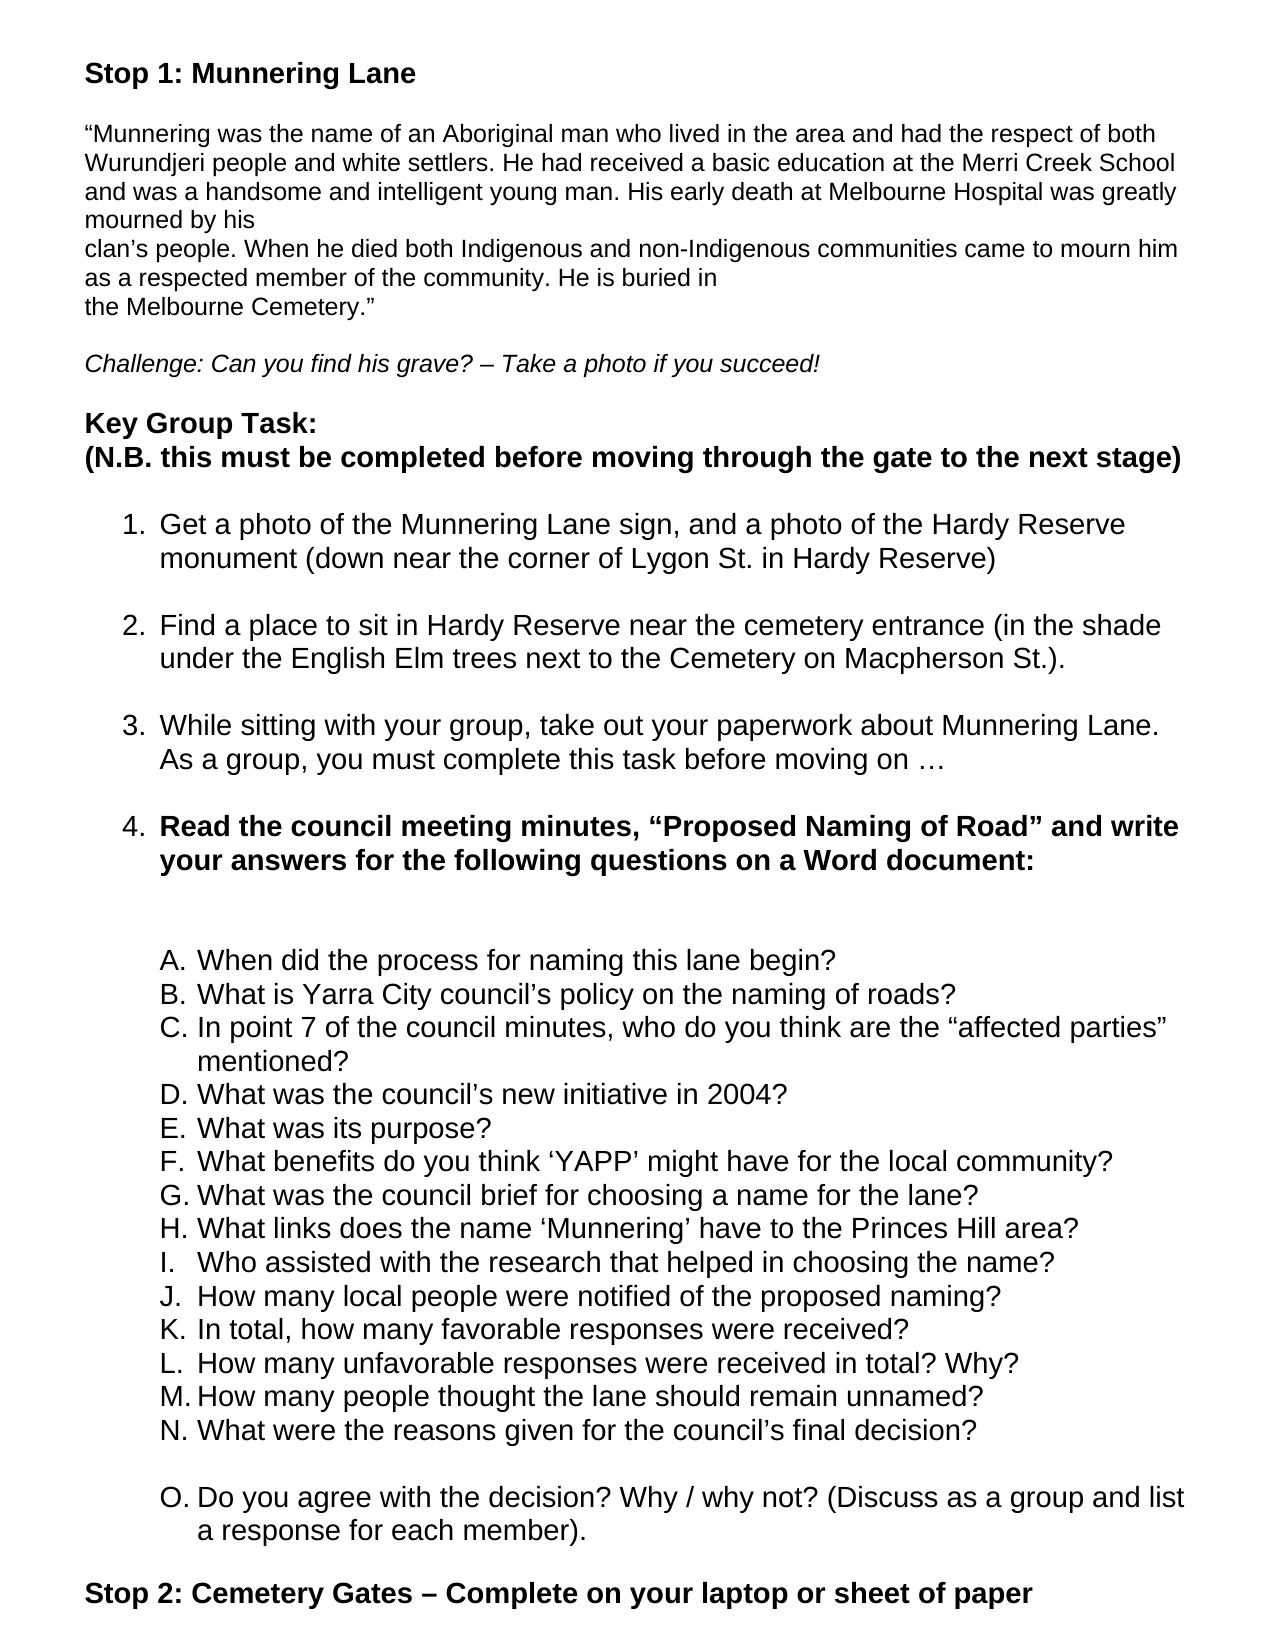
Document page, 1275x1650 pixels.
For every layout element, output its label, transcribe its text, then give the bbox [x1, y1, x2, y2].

list While sitting with your group, take out your paperwork about Munnering Lane. As a group, you must complete this task before moving on … [122, 708, 1200, 775]
text Challenge: Can you find his grave? – Take a photo if you succeed! [84, 349, 1200, 378]
list Get a photo of the Munnering Lane sign, and a photo of the Hardy Reserve monument (down near the corner of Lygon St. in Hardy Reserve) [122, 507, 1200, 574]
list Do you agree with the decision? Why / why not? (Discuss as a group and list a response for each member). [159, 1480, 1200, 1547]
list Find a place to sit in Hardy Reserve near the cemetery entrance (in the shade under the English Elm trees next to the Cemetery on Macpherson St.). [122, 608, 1200, 675]
list In point 7 of the council minutes, who do you think are the “affected parties” mentioned? [159, 1010, 1200, 1077]
list How many unfavorable responses were received in total? Why? [159, 1346, 1200, 1379]
list What was the council’s new initiative in 2004? [159, 1077, 1200, 1111]
text Stop 1: Munnering Lane [84, 56, 1200, 90]
text “Munnering was the name of an Aboriginal man who lived in the area and had the respect of both Wurundjeri people and white settlers. He had received a basic education at the Merri Creek School and was a handsome and intelligent young man. His early death at Melbourne Hospital was greatly mourned by his [84, 119, 1200, 234]
list What were the reasons given for the council’s final decision? [159, 1413, 1200, 1446]
list What was its purpose? [159, 1111, 1200, 1144]
list How many people thought the lane should remain unnamed? [159, 1379, 1200, 1413]
text Stop 2: Cemetery Gates – Complete on your laptop or sheet of paper [84, 1576, 1200, 1609]
list When did the process for naming this lane begin? [159, 943, 1200, 977]
list What is Yarra City council’s policy on the naming of roads? [159, 977, 1200, 1010]
list In total, how many favorable responses were received? [159, 1312, 1200, 1346]
list What links does the name ‘Munnering’ have to the Princes Hill area? [159, 1211, 1200, 1245]
text clan’s people. When he died both Indigenous and non-Indigenous communities came to mourn him as a respected member of the community. He is buried in [84, 234, 1200, 291]
list What benefits do you think ‘YAPP’ might have for the local community? [159, 1144, 1200, 1178]
text (N.B. this must be completed before moving through the gate to the next stage) [84, 440, 1200, 473]
text Key Group Task: [84, 406, 1200, 440]
list How many local people were notified of the proposed naming? [159, 1278, 1200, 1312]
list What was the council brief for choosing a name for the lane? [159, 1178, 1200, 1211]
list Who assisted with the research that helped in choosing the name? [159, 1245, 1200, 1278]
list Read the council meeting minutes, “Proposed Naming of Road” and write your answers for the following questions on a Word document: [122, 809, 1200, 876]
text the Melbourne Cemetery.” [84, 291, 1200, 320]
